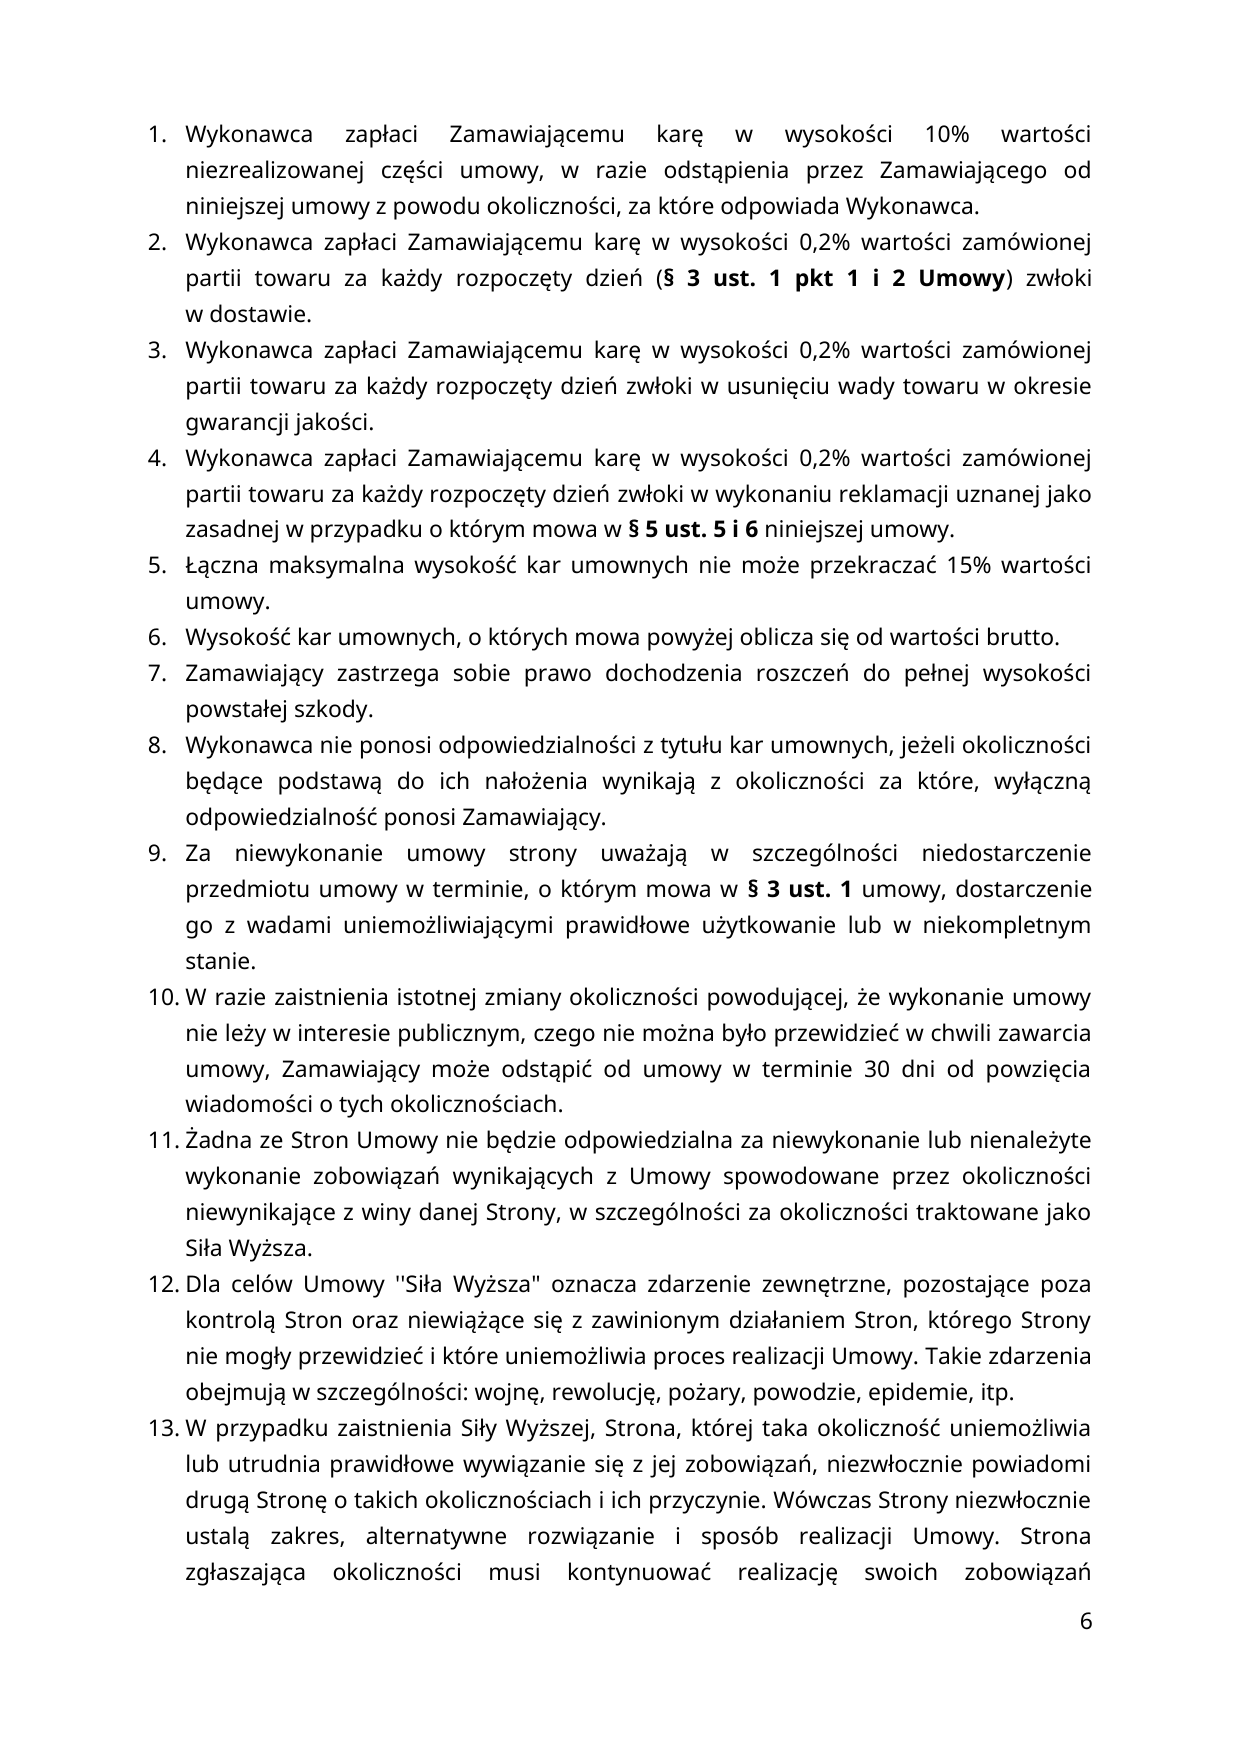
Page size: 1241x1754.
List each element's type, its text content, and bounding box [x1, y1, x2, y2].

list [148, 1412, 1092, 1587]
list Zamawiający zastrzega sobie prawo dochodzenia roszczeń do pełnej wysokości powstałej szkody. [148, 657, 1092, 724]
list W razie zaistnienia istotnej zmiany okoliczności powodującej, że wykonanie umowy nie leży w interesie publicznym, czego nie można było przewidzieć w chwili zawarcia umowy, Zamawiający może odstąpić od umowy w terminie 30 dni od powzięcia wiadomości o tych okolicznościach. [148, 981, 1092, 1120]
list Wykonawca nie ponosi odpowiedzialności z tytułu kar umownych, jeżeli okoliczności będące podstawą do ich nałożenia wynikają z okoliczności za które, wyłączną odpowiedzialność ponosi Zamawiający. [148, 729, 1092, 832]
list Wykonawca zapłaci Zamawiającemu karę w wysokości 0,2% wartości zamówionej partii towaru za każdy rozpoczęty dzień (§ 3 ust. 1 pkt 1 i 2 Umowy) zwłoki w dostawie. [148, 226, 1092, 329]
list Łączna maksymalna wysokość kar umownych nie może przekraczać 15% wartości umowy. [148, 549, 1092, 617]
list Wykonawca zapłaci Zamawiającemu karę w wysokości 0,2% wartości zamówionej partii towaru za każdy rozpoczęty dzień zwłoki w wykonaniu reklamacji uznanej jako zasadnej w przypadku o którym mowa w § 5 ust. 5 i 6 niniejszej umowy. [148, 442, 1092, 545]
list Żadna ze Stron Umowy nie będzie odpowiedzialna za niewykonanie lub nienależyte wykonanie zobowiązań wynikających z Umowy spowodowane przez okoliczności niewynikające z winy danej Strony, w szczególności za okoliczności traktowane jako Siła Wyższa. [148, 1124, 1092, 1263]
list Dla celów Umowy ''Siła Wyższa" oznacza zdarzenie zewnętrzne, pozostające poza kontrolą Stron oraz niewiążące się z zawinionym działaniem Stron, którego Strony nie mogły przewidzieć i które uniemożliwia proces realizacji Umowy. Takie zdarzenia obejmują w szczególności: wojnę, rewolucję, pożary, powodzie, epidemie, itp. [148, 1268, 1092, 1407]
list Wykonawca zapłaci Zamawiającemu karę w wysokości 10% wartości niezrealizowanej części umowy, w razie odstąpienia przez Zamawiającego od niniejszej umowy z powodu okoliczności, za które odpowiada Wykonawca. [148, 118, 1092, 221]
list Za niewykonanie umowy strony uważają w szczególności niedostarczenie przedmiotu umowy w terminie, o którym mowa w § 3 ust. 1 umowy, dostarczenie go z wadami uniemożliwiającymi prawidłowe użytkowanie lub w niekompletnym stanie. [148, 837, 1092, 976]
list Wysokość kar umownych, o których mowa powyżej oblicza się od wartości brutto. [148, 621, 1092, 652]
list Wykonawca zapłaci Zamawiającemu karę w wysokości 0,2% wartości zamówionej partii towaru za każdy rozpoczęty dzień zwłoki w usunięciu wady towaru w okresie gwarancji jakości. [148, 334, 1092, 437]
